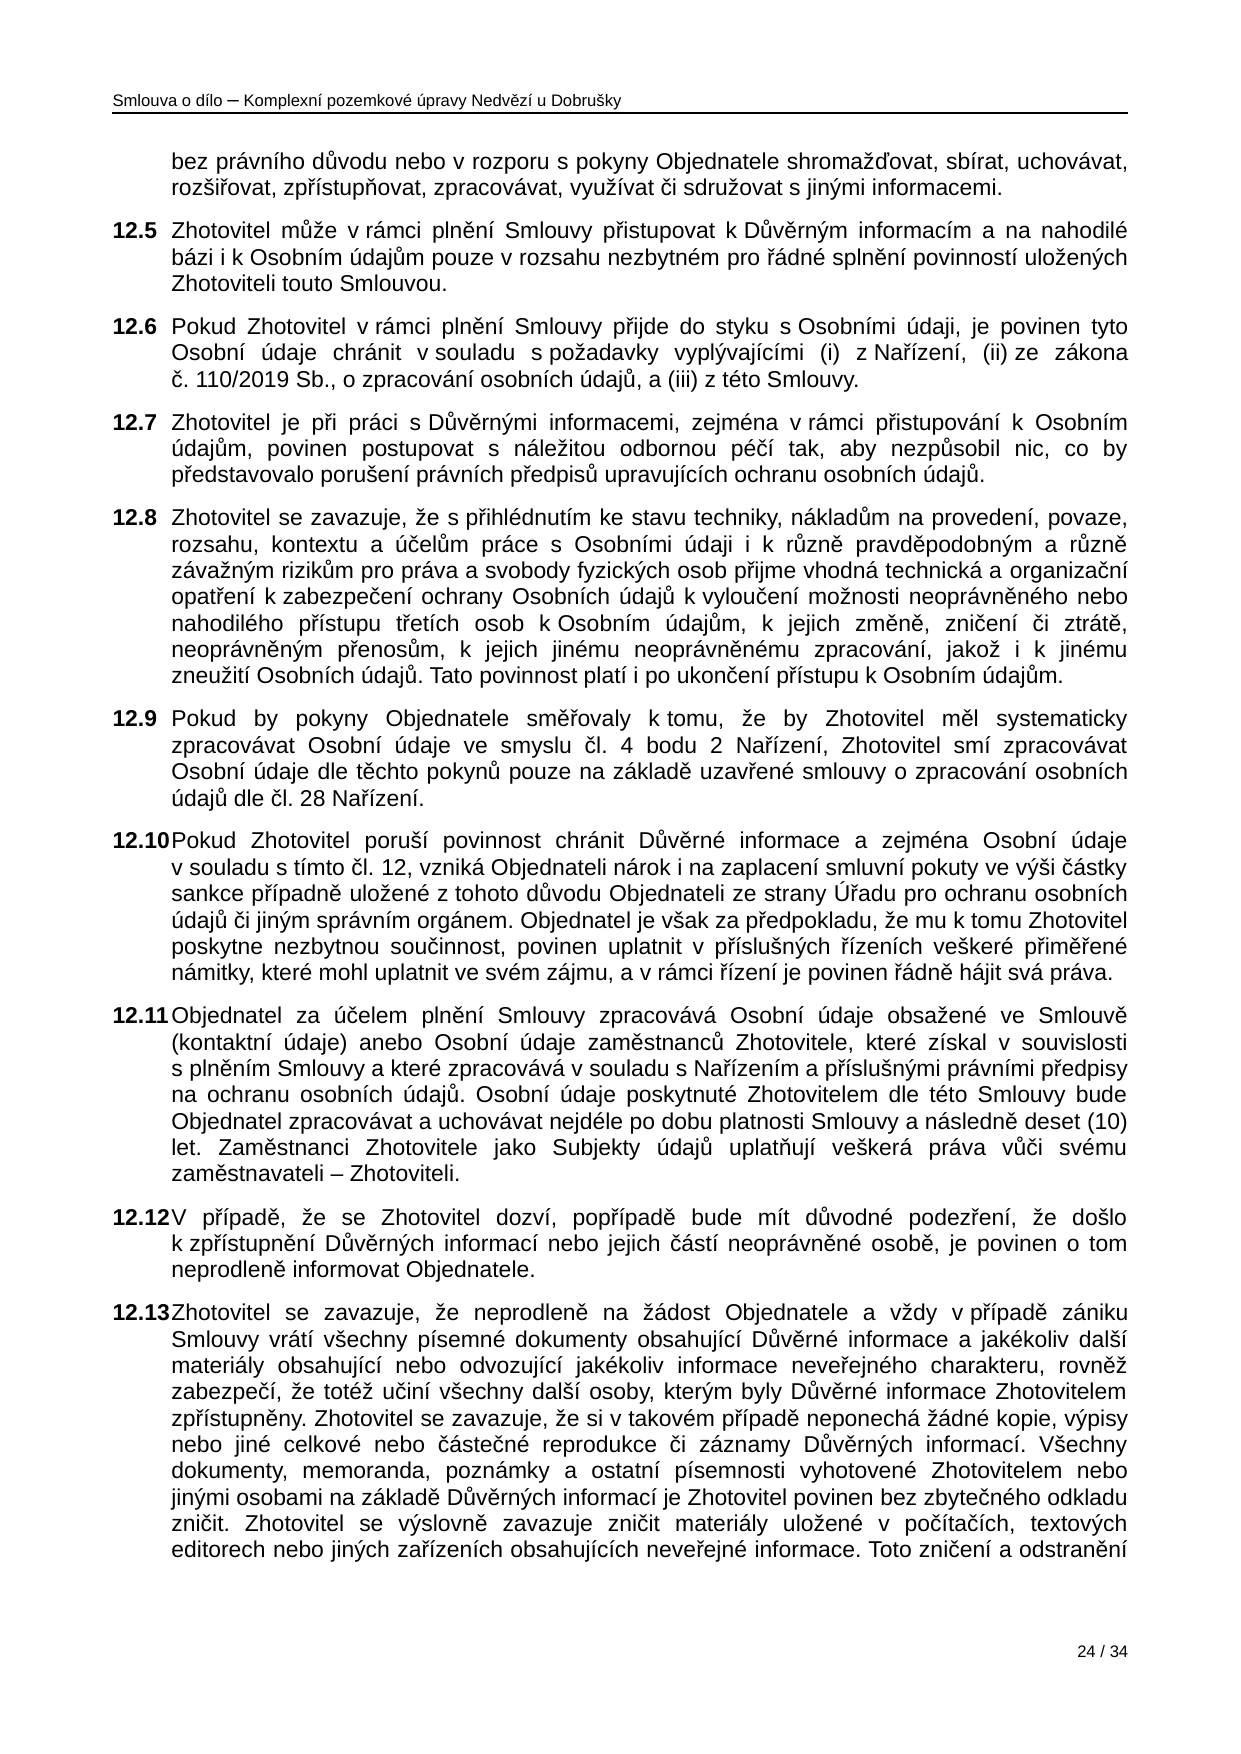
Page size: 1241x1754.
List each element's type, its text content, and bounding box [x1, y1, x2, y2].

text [112, 148, 1128, 200]
text Pokud by pokyny Objednatele směřovaly k tomu, že by Zhotovitel měl systematicky zpracovávat Osobní údaje ve smyslu čl. 4 bodu 2 Nařízení, Zhotovitel smí zpracovávat Osobní údaje dle těchto pokynů pouze na základě uzavřené smlouvy o zpracování osobních údajů dle čl. 28 Nařízení. [112, 705, 1128, 811]
text Objednatel za účelem plnění Smlouvy zpracovává Osobní údaje obsažené ve Smlouvě (kontaktní údaje) anebo Osobní údaje zaměstnanců Zhotovitele, které získal v souvislosti s plněním Smlouvy a které zpracovává v souladu s Nařízením a příslušnými právními předpisy na ochranu osobních údajů. Osobní údaje poskytnuté Zhotovitelem dle této Smlouvy bude Objednatel zpracovávat a uchovávat nejdéle po dobu platnosti Smlouvy a následně deset (10) let. Zaměstnanci Zhotovitele jako Subjekty údajů uplatňují veškerá práva vůči svému zaměstnavateli – Zhotoviteli. [112, 1002, 1128, 1187]
text Zhotovitel se zavazuje, že s přihlédnutím ke stavu techniky, nákladům na provedení, povaze, rozsahu, kontextu a účelům práce s Osobními údaji i k různě pravděpodobným a různě závažným rizikům pro práva a svobody fyzických osob přijme vhodná technická a organizační opatření k zabezpečení ochrany Osobních údajů k vyloučení možnosti neoprávněného nebo nahodilého přístupu třetích osob k Osobním údajům, k jejich změně, zničení či ztrátě, neoprávněným přenosům, k jejich jinému neoprávněnému zpracování, jakož i k jinému zneužití Osobních údajů. Tato povinnost platí i po ukončení přístupu k Osobním údajům. [112, 504, 1128, 689]
text V případě, že se Zhotovitel dozví, popřípadě bude mít důvodné podezření, že došlo k zpřístupnění Důvěrných informací nebo jejich částí neoprávněné osobě, je povinen o tom neprodleně informovat Objednatele. [112, 1203, 1128, 1282]
text Zhotovitel je při práci s Důvěrnými informacemi, zejména v rámci přistupování k Osobním údajům, povinen postupovat s náležitou odbornou péčí tak, aby nezpůsobil nic, co by představovalo porušení právních předpisů upravujících ochranu osobních údajů. [112, 408, 1128, 488]
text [112, 1299, 1128, 1563]
text Zhotovitel může v rámci plnění Smlouvy přistupovat k Důvěrným informacím a na nahodilé bázi i k Osobním údajům pouze v rozsahu nezbytném pro řádné splnění povinností uložených Zhotoviteli touto Smlouvou. [112, 217, 1128, 296]
text Pokud Zhotovitel v rámci plnění Smlouvy přijde do styku s Osobními údaji, je povinen tyto Osobní údaje chránit v souladu s požadavky vyplývajícími (i) z Nařízení, (ii) ze zákona č. 110/2019 Sb., o zpracování osobních údajů, a (iii) z této Smlouvy. [112, 313, 1128, 392]
text Pokud Zhotovitel poruší povinnost chránit Důvěrné informace a zejména Osobní údaje v souladu s tímto čl. 12, vzniká Objednateli nárok i na zaplacení smluvní pokuty ve výši částky sankce případně uložené z tohoto důvodu Objednateli ze strany Úřadu pro ochranu osobních údajů či jiným správním orgánem. Objednatel je však za předpokladu, že mu k tomu Zhotovitel poskytne nezbytnou součinnost, povinen uplatnit v příslušných řízeních veškeré přiměřené námitky, které mohl uplatnit ve svém zájmu, a v rámci řízení je povinen řádně hájit svá práva. [112, 827, 1128, 986]
